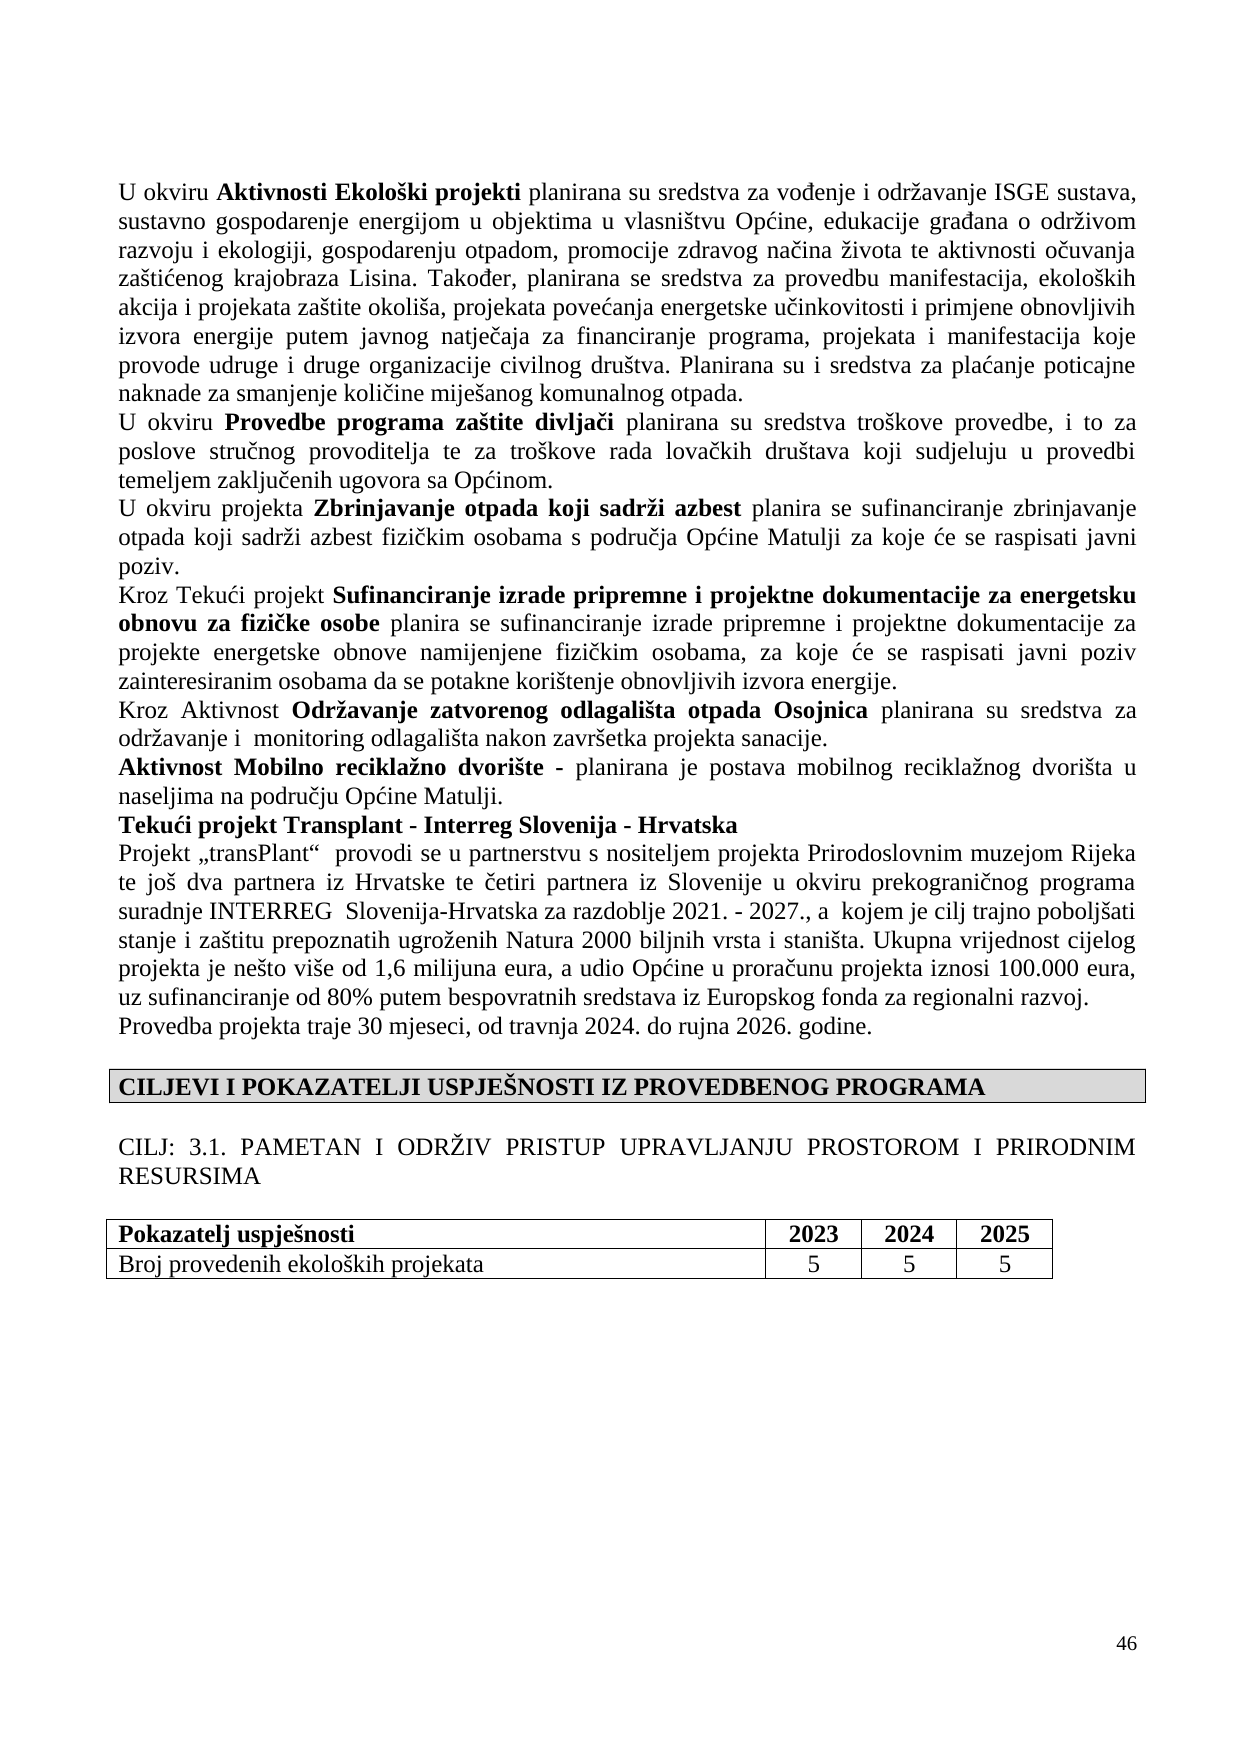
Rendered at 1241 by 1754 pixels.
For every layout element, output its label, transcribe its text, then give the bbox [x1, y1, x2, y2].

table_cell 5 [766, 1249, 861, 1278]
text Aktivnost Mobilno reciklažno dvorište - planirana je postava mobilnog reciklažnog dvorišta u naseljima na području Općine Matulji. [118, 752, 1137, 810]
table_cell 5 [862, 1249, 956, 1278]
text U okviru Provedbe programa zaštite divljači planirana su sredstva troškove provedbe, i to za poslove stručnog provoditelja te za troškove rada lovačkih društava koji sudjeluju u provedbi temeljem zaključenih ugovora sa Općinom. [118, 407, 1137, 493]
text Provedba projekta traje 30 mjeseci, od travnja 2024. do rujna 2026. godine. [118, 1011, 1137, 1040]
text Tekući projekt Transplant - Interreg Slovenija - Hrvatska [118, 810, 1137, 838]
table_header 2024 [862, 1220, 956, 1248]
text U okviru Aktivnosti Ekološki projekti planirana su sredstva za vođenje i održavanje ISGE sustava, sustavno gospodarenje energijom u objektima u vlasništvu Općine, edukacije građana o održivom razvoju i ekologiji, gospodarenju otpadom, promocije zdravog načina života te aktivnosti očuvanja zaštićenog krajobraza Lisina. Također, planirana se sredstva za provedbu manifestacija, ekoloških akcija i projekata zaštite okoliša, projekata povećanja energetske učinkovitosti i primjene obnovljivih izvora energije putem javnog natječaja za financiranje programa, projekata i manifestacija koje provode udruge i druge organizacije civilnog društva. Planirana su i sredstva za plaćanje poticajne naknade za smanjenje količine miješanog komunalnog otpada. [118, 177, 1137, 407]
table_header Pokazatelj uspješnosti [107, 1220, 765, 1248]
text Projekt „transPlant“ provodi se u partnerstvu s nositeljem projekta Prirodoslovnim muzejom Rijeka te još dva partnera iz Hrvatske te četiri partnera iz Slovenije u okviru prekograničnog programa suradnje INTERREG Slovenija-Hrvatska za razdoblje 2021. - 2027., a kojem je cilj trajno poboljšati stanje i zaštitu prepoznatih ugroženih Natura 2000 biljnih vrsta i staništa. Ukupna vrijednost cijelog projekta je nešto više od 1,6 milijuna eura, a udio Općine u proračunu projekta iznosi 100.000 eura, uz sufinanciranje od 80% putem bespovratnih sredstava iz Europskog fonda za regionalni razvoj. [118, 838, 1137, 1011]
text CILJEVI I POKAZATELJI USPJEŠNOSTI IZ PROVEDBENOG PROGRAMA [110, 1070, 1145, 1102]
table_cell Broj provedenih ekoloških projekata [107, 1249, 765, 1278]
table_header 2025 [957, 1220, 1052, 1248]
text Kroz Aktivnost Održavanje zatvorenog odlagališta otpada Osojnica planirana su sredstva za održavanje i monitoring odlagališta nakon završetka projekta sanacije. [118, 695, 1137, 752]
text U okviru projekta Zbrinjavanje otpada koji sadrži azbest planira se sufinanciranje zbrinjavanje otpada koji sadrži azbest fizičkim osobama s područja Općine Matulji za koje će se raspisati javni poziv. [118, 493, 1137, 580]
text CILJ: 3.1. PAMETAN I ODRŽIV PRISTUP UPRAVLJANJU PROSTOROM I PRIRODNIM RESURSIMA [118, 1132, 1137, 1190]
text Kroz Tekući projekt Sufinanciranje izrade pripremne i projektne dokumentacije za energetsku obnovu za fizičke osobe planira se sufinanciranje izrade pripremne i projektne dokumentacije za projekte energetske obnove namijenjene fizičkim osobama, za koje će se raspisati javni poziv zainteresiranim osobama da se potakne korištenje obnovljivih izvora energije. [118, 580, 1137, 695]
table_header 2023 [766, 1220, 861, 1248]
table_cell 5 [957, 1249, 1052, 1278]
